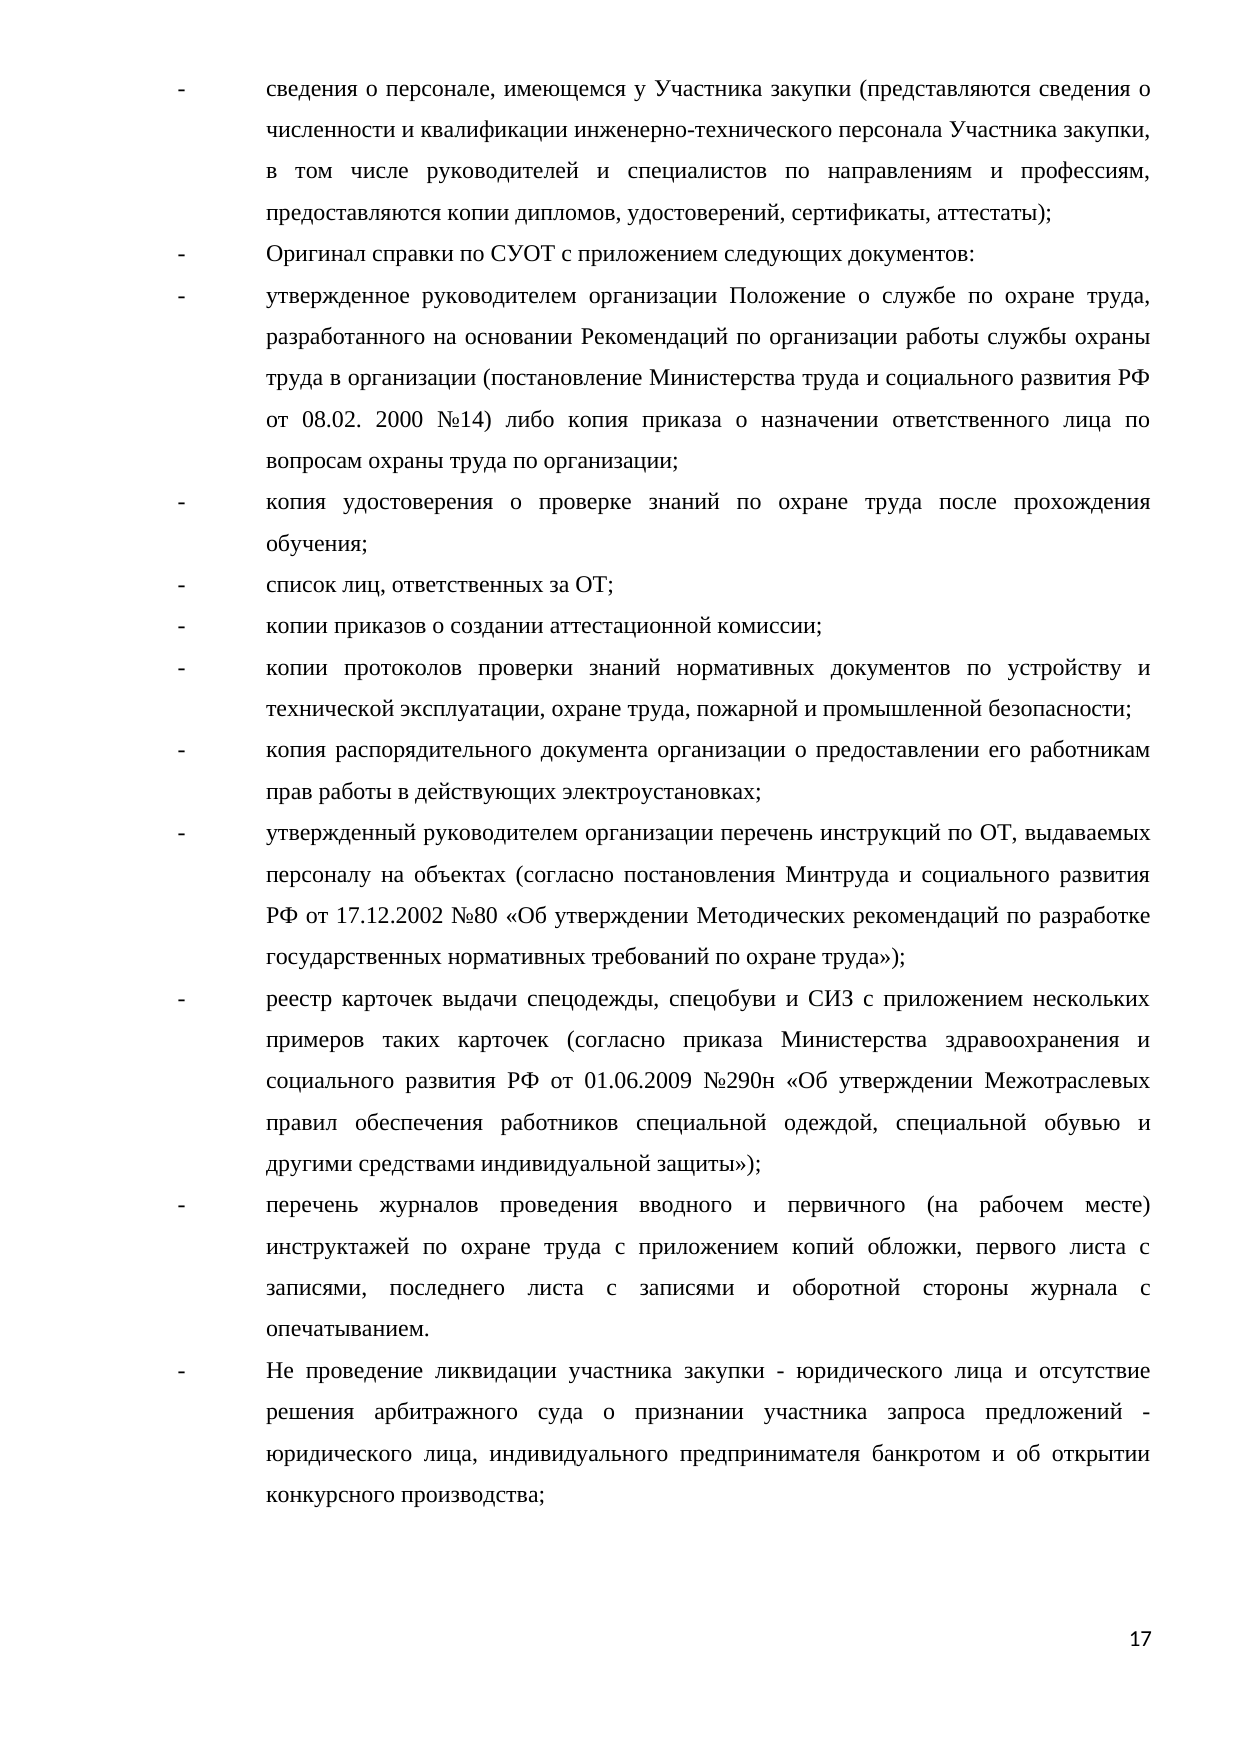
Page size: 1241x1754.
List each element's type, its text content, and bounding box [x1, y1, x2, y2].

list копии приказов о создании аттестационной комиссии; [177, 611, 1152, 639]
list сведения о персонале, имеющемся у Участника закупки (представляются сведения о численности и квалификации инженерно-технического персонала Участника закупки, в том числе руководителей и специалистов по направлениям и профессиям, предоставляются копии дипломов, удостоверений, сертификаты, аттестаты); [177, 74, 1152, 226]
list реестр карточек выдачи спецодежды, спецобуви и СИЗ с приложением нескольких примеров таких карточек (согласно приказа Министерства здравоохранения и социального развития РФ от 01.06.2009 №290н «Об утверждении Межотраслевых правил обеспечения работников специальной одеждой, специальной обувью и другими средствами индивидуальной защиты»); [177, 984, 1152, 1177]
list перечень журналов проведения вводного и первичного (на рабочем месте) инструктажей по охране труда с приложением копий обложки, первого листа с записями, последнего листа с записями и оборотной стороны журнала с опечатыванием. [177, 1190, 1152, 1342]
list утвержденный руководителем организации перечень инструкций по ОТ, выдаваемых персоналу на объектах (согласно постановления Минтруда и социального развития РФ от 17.12.2002 №80 «Об утверждении Методических рекомендаций по разработке государственных нормативных требований по охране труда»); [177, 818, 1152, 970]
list список лиц, ответственных за ОТ; [177, 570, 1152, 598]
list копия распорядительного документа организации о предоставлении его работникам прав работы в действующих электроустановках; [177, 736, 1152, 804]
list утвержденное руководителем организации Положение о службе по охране труда, разработанного на основании Рекомендаций по организации работы службы охраны труда в организации (постановление Министерства труда и социального развития РФ от 08.02. 2000 №14) либо копия приказа о назначении ответственного лица по вопросам охраны труда по организации; [177, 281, 1152, 474]
list Оригинал справки по СУОТ с приложением следующих документов: [177, 239, 1152, 267]
list копия удостоверения о проверке знаний по охране труда после прохождения обучения; [177, 487, 1152, 556]
list копии протоколов проверки знаний нормативных документов по устройству и технической эксплуатации, охране труда, пожарной и промышленной безопасности; [177, 653, 1152, 722]
list Не проведение ликвидации участника закупки - юридического лица и отсутствие решения арбитражного суда о признании участника запроса предложений - юридического лица, индивидуального предпринимателя банкротом и об открытии конкурсного производства; [177, 1356, 1152, 1507]
